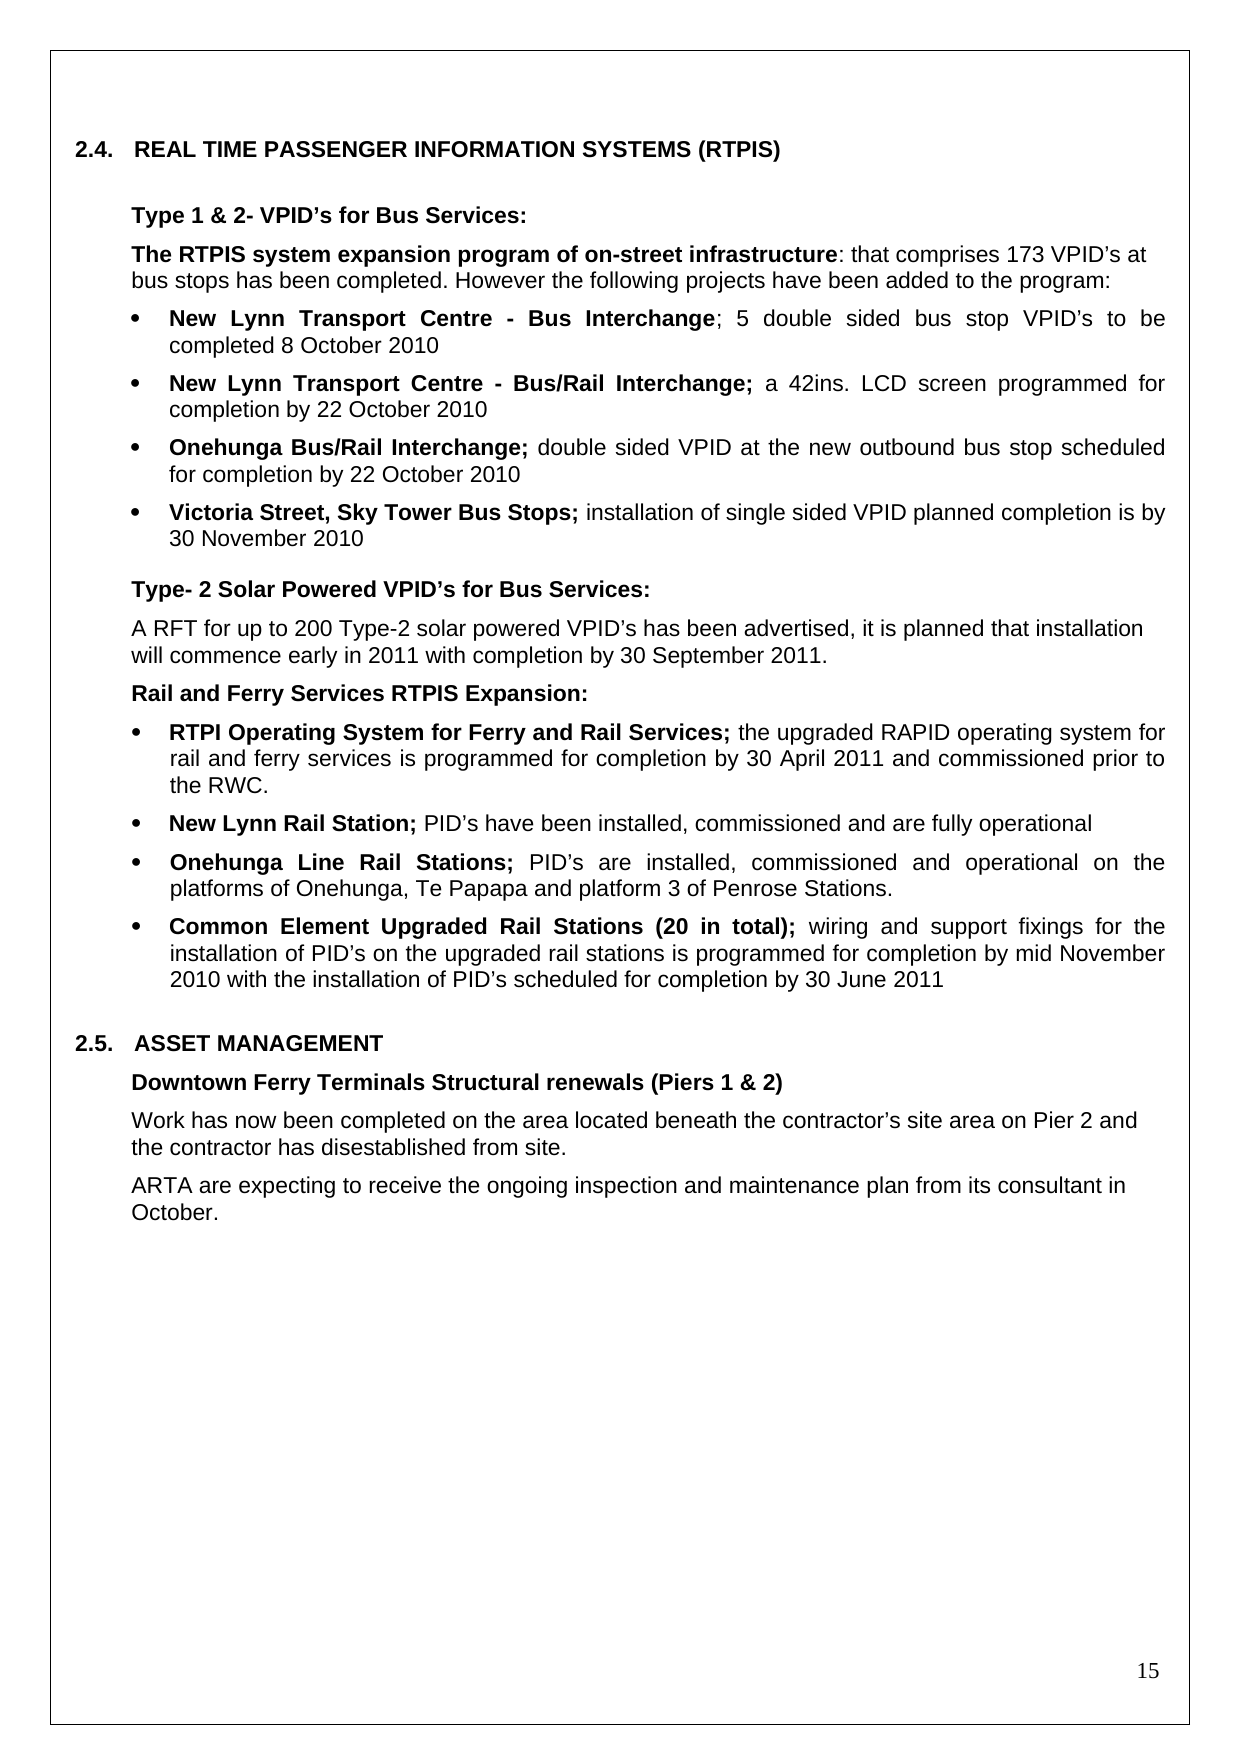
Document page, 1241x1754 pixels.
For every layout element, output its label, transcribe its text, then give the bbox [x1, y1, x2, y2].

text 15 [64, 1657, 1159, 1683]
list Common Element Upgraded Rail Stations (20 in total); wiring and support fixings for the installation of PID’s on the upgraded rail stations is programmed for completion by mid November 2010 with the installation of PID’s scheduled for completion by 30 June 2011 [132, 913, 1166, 992]
text Type 1 & 2- VPID’s for Bus Services: [131, 202, 1178, 228]
list New Lynn Rail Station; PID’s have been installed, commissioned and are fully operational [132, 810, 1178, 836]
list Onehunga Bus/Rail Interchange; double sided VPID at the new outbound bus stop scheduled for completion by 22 October 2010 [131, 434, 1166, 487]
list ASSET MANAGEMENT [75, 1029, 1178, 1056]
text A RFT for up to 200 Type-2 solar powered VPID’s has been advertised, it is planned that installation will commence early in 2011 with completion by 30 September 2011. [131, 615, 1166, 668]
list Victoria Street, Sky Tower Bus Stops; installation of single sided VPID planned completion is by 30 November 2010 [131, 499, 1166, 552]
text Downtown Ferry Terminals Structural renewals (Piers 1 & 2) [131, 1068, 1178, 1095]
list New Lynn Transport Centre - Bus Interchange; 5 double sided bus stop VPID’s to be completed 8 October 2010 [131, 305, 1166, 358]
list REAL TIME PASSENGER INFORMATION SYSTEMS (RTPIS) [75, 136, 1178, 163]
list New Lynn Transport Centre - Bus/Rail Interchange; a 42ins. LCD screen programmed for completion by 22 October 2010 [131, 370, 1166, 423]
text Work has now been completed on the area located beneath the contractor’s site area on Pier 2 and the contractor has disestablished from site. [131, 1107, 1166, 1160]
list Onehunga Line Rail Stations; PID’s are installed, commissioned and operational on the platforms of Onehunga, Te Papapa and platform 3 of Penrose Stations. [132, 849, 1166, 902]
list RTPI Operating System for Ferry and Rail Services; the upgraded RAPID operating system for rail and ferry services is programmed for completion by 30 April 2011 and commissioned prior to the RWC. [132, 719, 1166, 798]
text Rail and Ferry Services RTPIS Expansion: [131, 680, 1178, 707]
text The RTPIS system expansion program of on-street infrastructure: that comprises 173 VPID’s at bus stops has been completed. However the following projects have been added to the program: [131, 241, 1166, 293]
text Type- 2 Solar Powered VPID’s for Bus Services: [131, 576, 1178, 602]
text ARTA are expecting to receive the ongoing inspection and maintenance plan from its consultant in October. [131, 1172, 1166, 1225]
